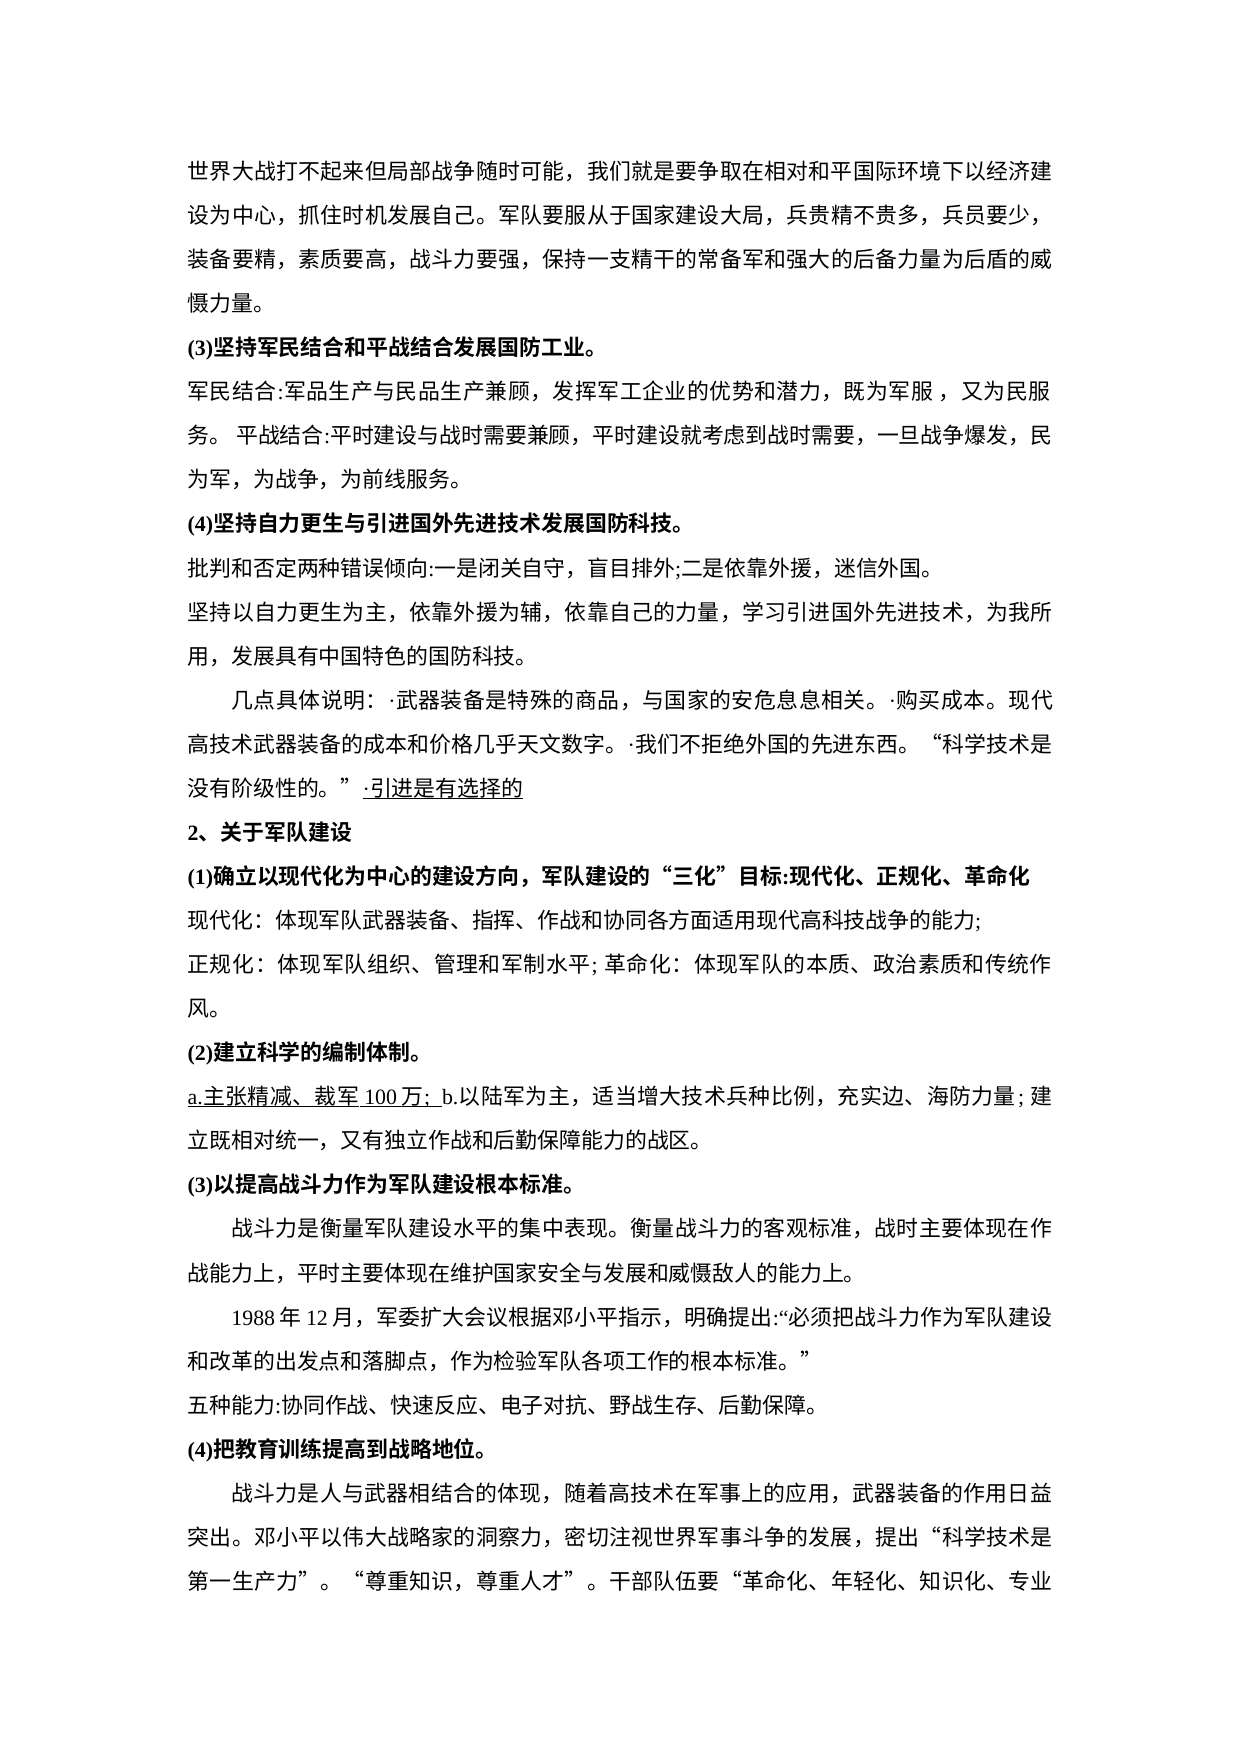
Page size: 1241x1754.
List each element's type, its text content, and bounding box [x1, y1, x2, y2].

text 世界大战打不起来但局部战争随时可能，我们就是要争取在相对和平国际环境下以经济建设为中心，抓住时机发展自己。军队要服从于国家建设大局，兵贵精不贵多，兵员要少，装备要精，素质要高，战斗力要强，保持一支精干的常备军和强大的后备力量为后盾的威慑力量。 [187, 148, 1053, 324]
text 战斗力是衡量军队建设水平的集中表现。衡量战斗力的客观标准，战时主要体现在作战能力上，平时主要体现在维护国家安全与发展和威慑敌人的能力上。 [187, 1205, 1053, 1293]
text 2、关于军队建设 [187, 809, 1053, 853]
text 现代化：体现军队武器装备、指挥、作战和协同各方面适用现代高科技战争的能力; 正规化：体现军队组织、管理和军制水平; 革命化：体现军队的本质、政治素质和传统作风。 [187, 897, 1053, 1029]
text (1)确立以现代化为中心的建设方向，军队建设的“三化”目标:现代化、正规化、革命化 [187, 853, 1053, 897]
text 五种能力:协同作战、快速反应、电子对抗、野战生存、后勤保障。 [187, 1382, 1053, 1426]
text 坚持以自力更生为主，依靠外援为辅，依靠自己的力量，学习引进国外先进技术，为我所用，发展具有中国特色的国防科技。 [187, 588, 1053, 677]
text (4)把教育训练提高到战略地位。 [187, 1426, 1053, 1470]
text 批判和否定两种错误倾向:一是闭关自守，盲目排外;二是依靠外援，迷信外国。 [187, 544, 1053, 588]
text (3)以提高战斗力作为军队建设根本标准。 [187, 1161, 1053, 1205]
text 1988年12月，军委扩大会议根据邓小平指示，明确提出:“必须把战斗力作为军队建设和改革的出发点和落脚点，作为检验军队各项工作的根本标准。” [187, 1293, 1053, 1382]
text (3)坚持军民结合和平战结合发展国防工业。 [187, 324, 1053, 368]
text (4)坚持自力更生与引进国外先进技术发展国防科技。 [187, 500, 1053, 544]
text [187, 1470, 1053, 1602]
text (2)建立科学的编制体制。 [187, 1029, 1053, 1073]
text 军民结合:军品生产与民品生产兼顾，发挥军工企业的优势和潜力，既为军服 ，又为民服务。 平战结合:平时建设与战时需要兼顾，平时建设就考虑到战时需要，一旦战争爆发，民为军，为战争，为前线服务。 [187, 368, 1053, 500]
text 几点具体说明：·武器装备是特殊的商品，与国家的安危息息相关。·购买成本。现代高技术武器装备的成本和价格几乎天文数字。·我们不拒绝外国的先进东西。“科学技术是没有阶级性的。”·引进是有选择的 [187, 677, 1053, 809]
text a.主张精减、裁军100万; b.以陆军为主，适当增大技术兵种比例，充实边、海防力量; 建立既相对统一，又有独立作战和后勤保障能力的战区。 [187, 1073, 1053, 1161]
